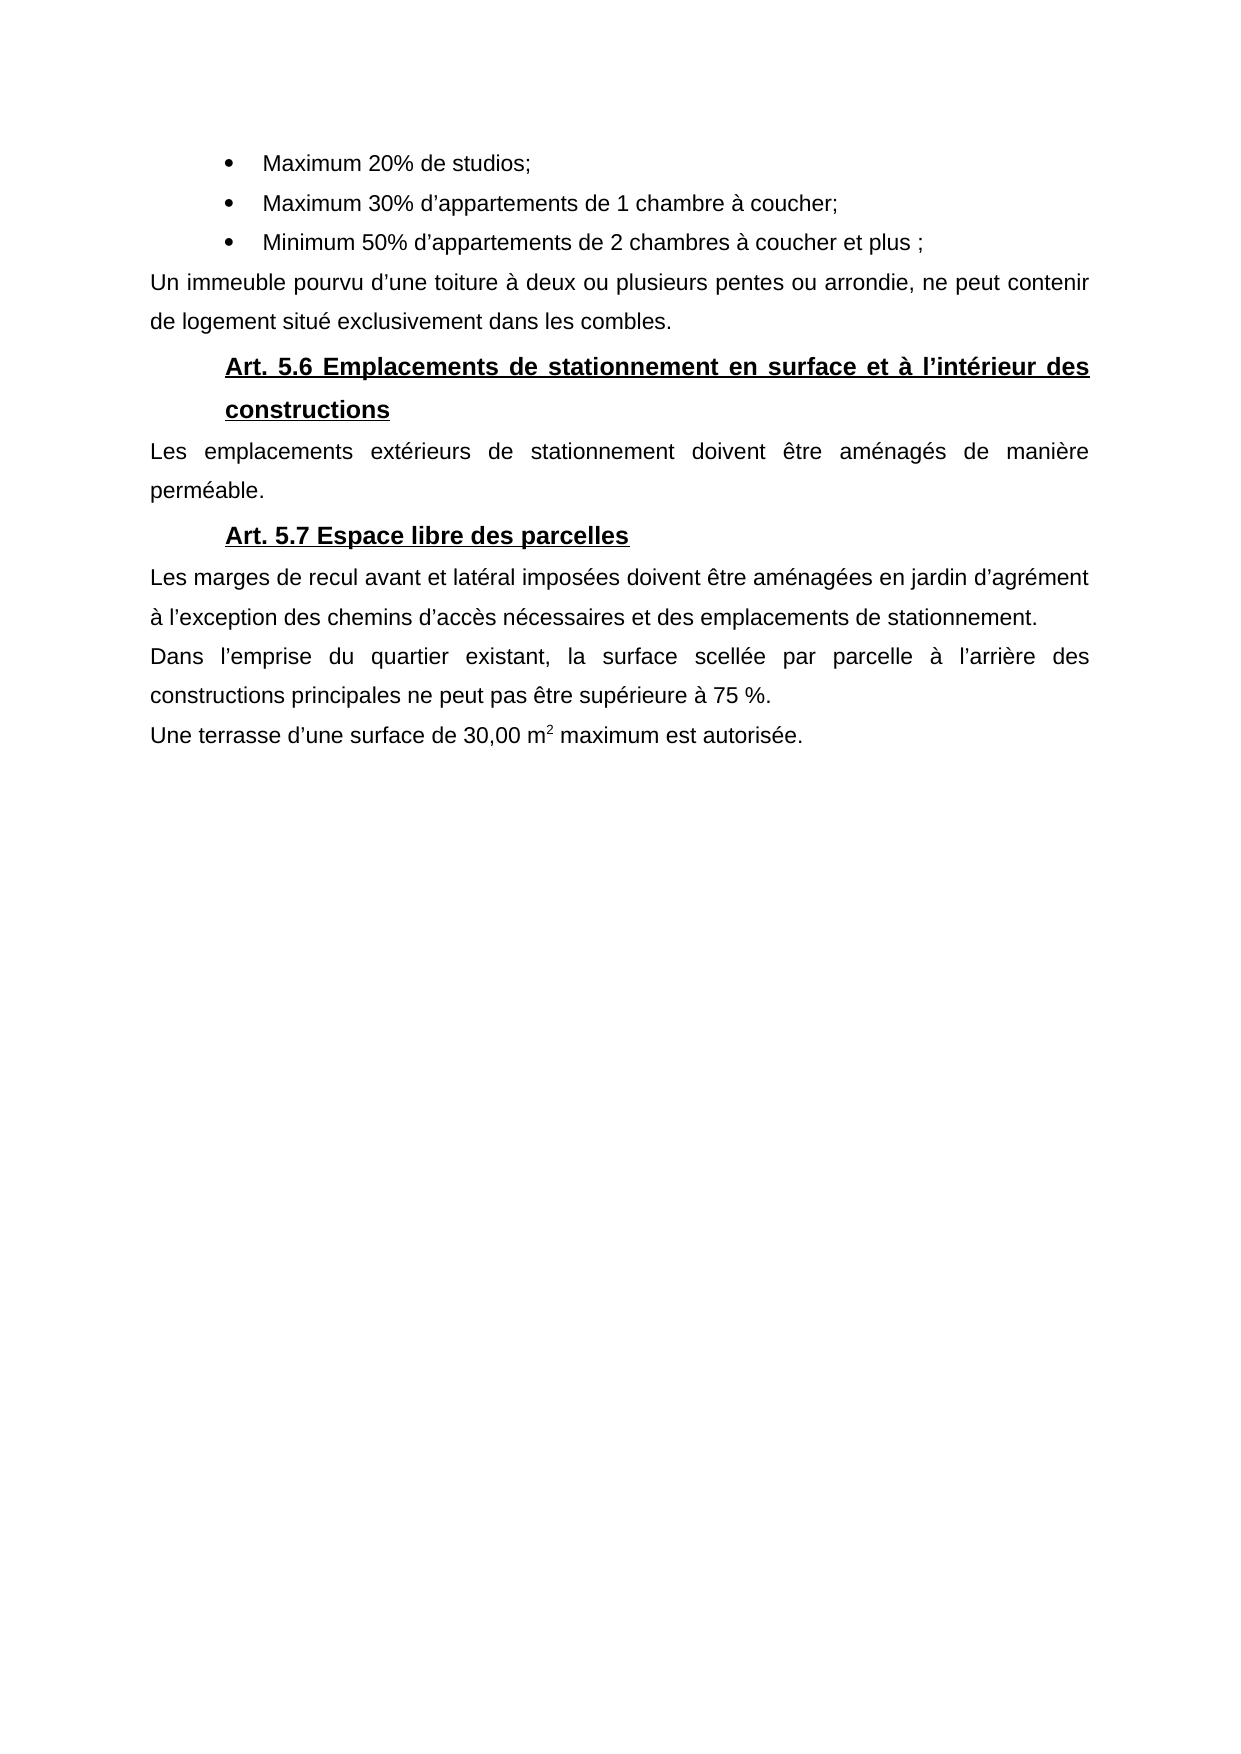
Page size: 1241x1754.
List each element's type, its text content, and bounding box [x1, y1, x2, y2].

text Les emplacements extérieurs de stationnement doivent être aménagés de manière perméable. [150, 438, 1090, 504]
text Les marges de recul avant et latéral imposées doivent être aménagées en jardin d’agrément à l’exception des chemins d’accès nécessaires et des emplacements de stationnement. [150, 564, 1090, 630]
subtitle Art. 5.6 Emplacements de stationnement en surface et à l’intérieur des constructions [225, 352, 1090, 376]
subtitle Art. 5.6 Emplacements de stationnement en surface et à l’intérieur des constructions [225, 378, 1090, 423]
list Maximum 30% d’appartements de 1 chambre à coucher; [225, 189, 1090, 216]
text Une terrasse d’une surface de 30,00 m2 maximum est autorisée. [150, 722, 1090, 748]
list Maximum 20% de studios; [225, 150, 1090, 176]
text Dans l’emprise du quartier existant, la surface scellée par parcelle à l’arrière des constructions principales ne peut pas être supérieure à 75 %. [150, 643, 1090, 709]
text Un immeuble pourvu d’une toiture à deux ou plusieurs pentes ou arrondie, ne peut contenir de logement situé exclusivement dans les combles. [150, 268, 1090, 334]
subtitle Art. 5.7 Espace libre des parcelles [225, 521, 1090, 550]
list Minimum 50% d’appartements de 2 chambres à coucher et plus ; [225, 229, 1090, 255]
